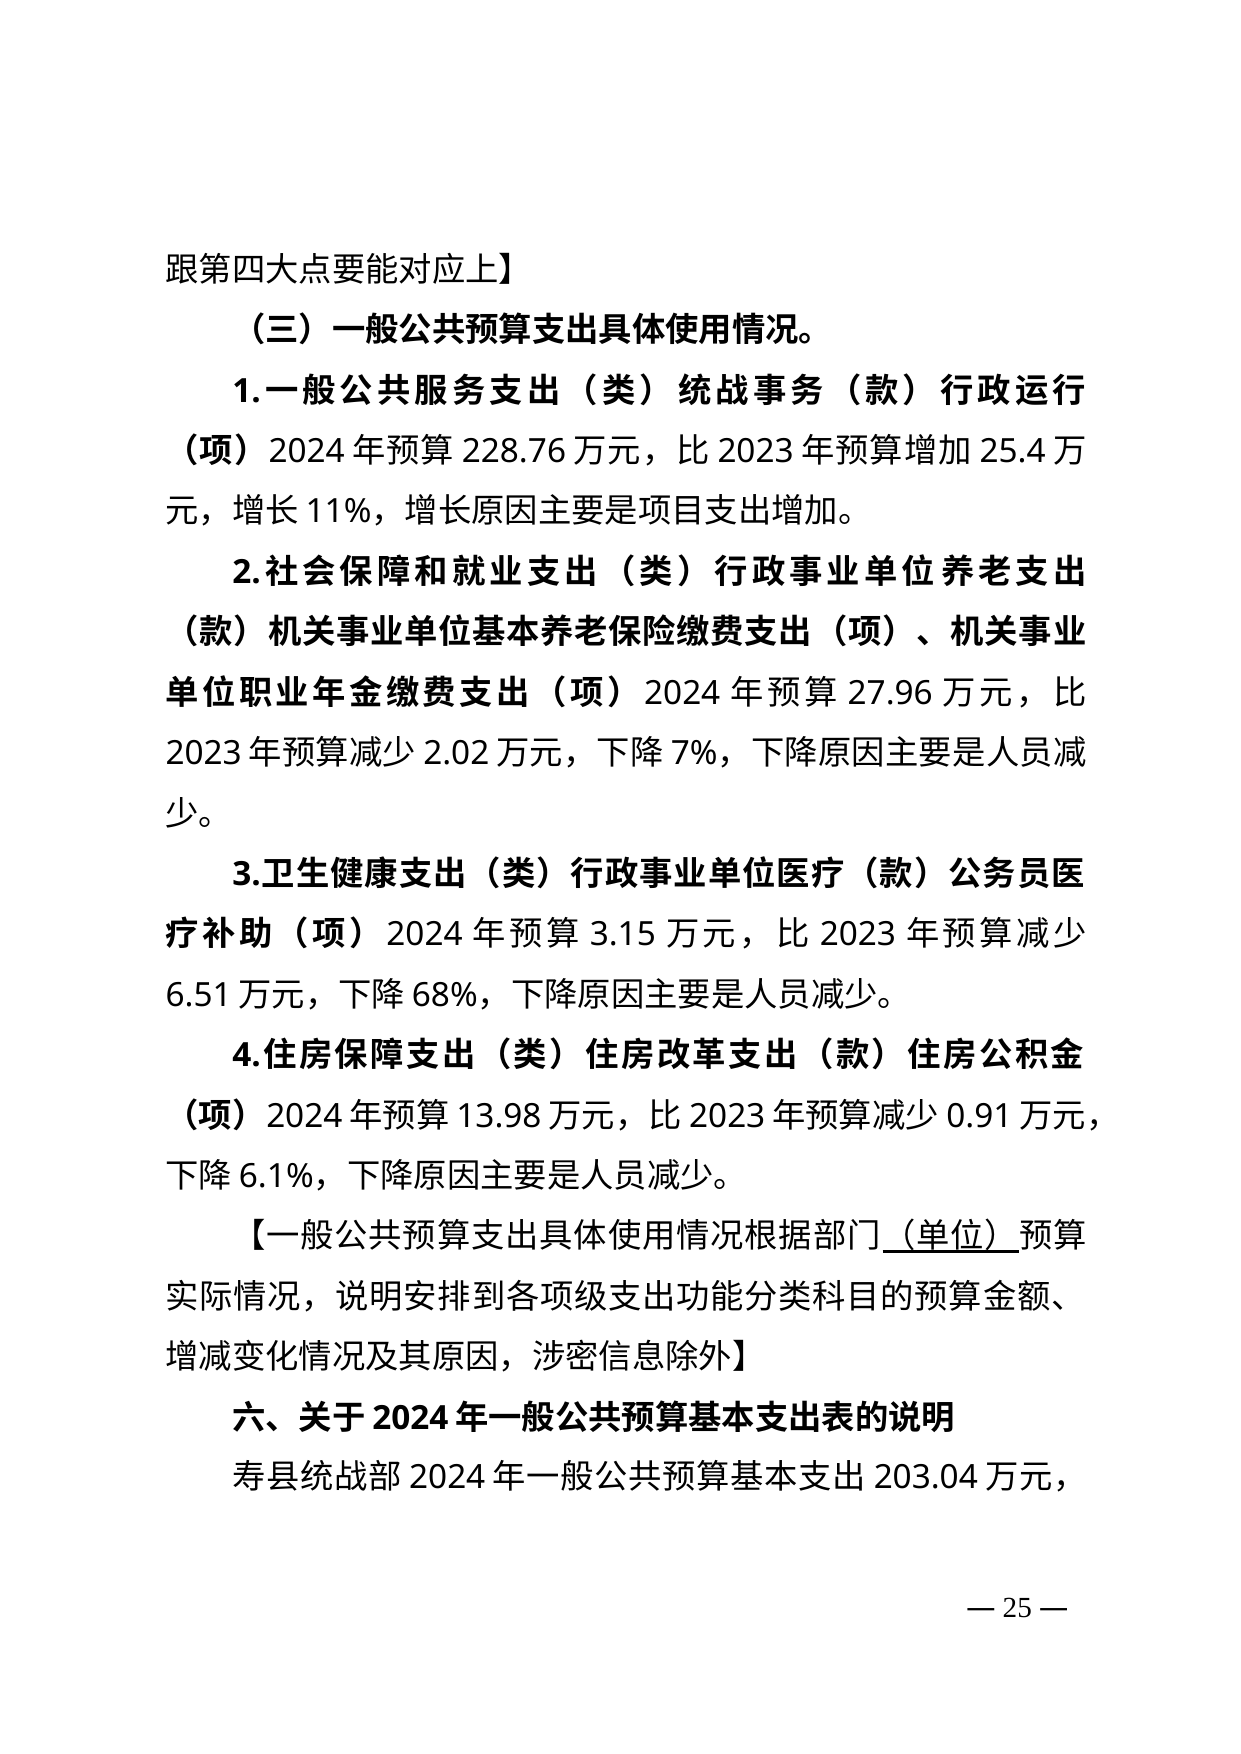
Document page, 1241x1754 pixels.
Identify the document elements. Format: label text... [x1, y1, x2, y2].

text 1.一般公共服务支出（类）统战事务（款）行政运行（项）2024年预算228.76万元，比2023年预算增加25.4万元，增长11%，增长原因主要是项目支出增加。 [165, 354, 1087, 535]
text 六、关于2024年一般公共预算基本支出表的说明 [165, 1381, 1087, 1441]
text （三）一般公共预算支出具体使用情况。 [165, 293, 1087, 354]
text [165, 233, 1087, 293]
text 3.卫生健康支出（类）行政事业单位医疗（款）公务员医疗补助（项）2024年预算3.15万元，比2023年预算减少6.51万元，下降68%，下降原因主要是人员减少。 [165, 837, 1087, 1018]
text 2.社会保障和就业支出（类）行政事业单位养老支出（款）机关事业单位基本养老保险缴费支出（项）、机关事业单位职业年金缴费支出（项）2024年预算27.96万元，比2023年预算减少2.02万元，下降7%，下降原因主要是人员减少。 [165, 535, 1087, 837]
text 【一般公共预算支出具体使用情况根据部门（单位）预算实际情况，说明安排到各项级支出功能分类科目的预算金额、增减变化情况及其原因，涉密信息除外】 [165, 1199, 1087, 1381]
text 4.住房保障支出（类）住房改革支出（款）住房公积金（项）2024年预算13.98万元，比2023年预算减少0.91万元，下降6.1%，下降原因主要是人员减少。 [165, 1018, 1087, 1199]
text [165, 1441, 1087, 1506]
